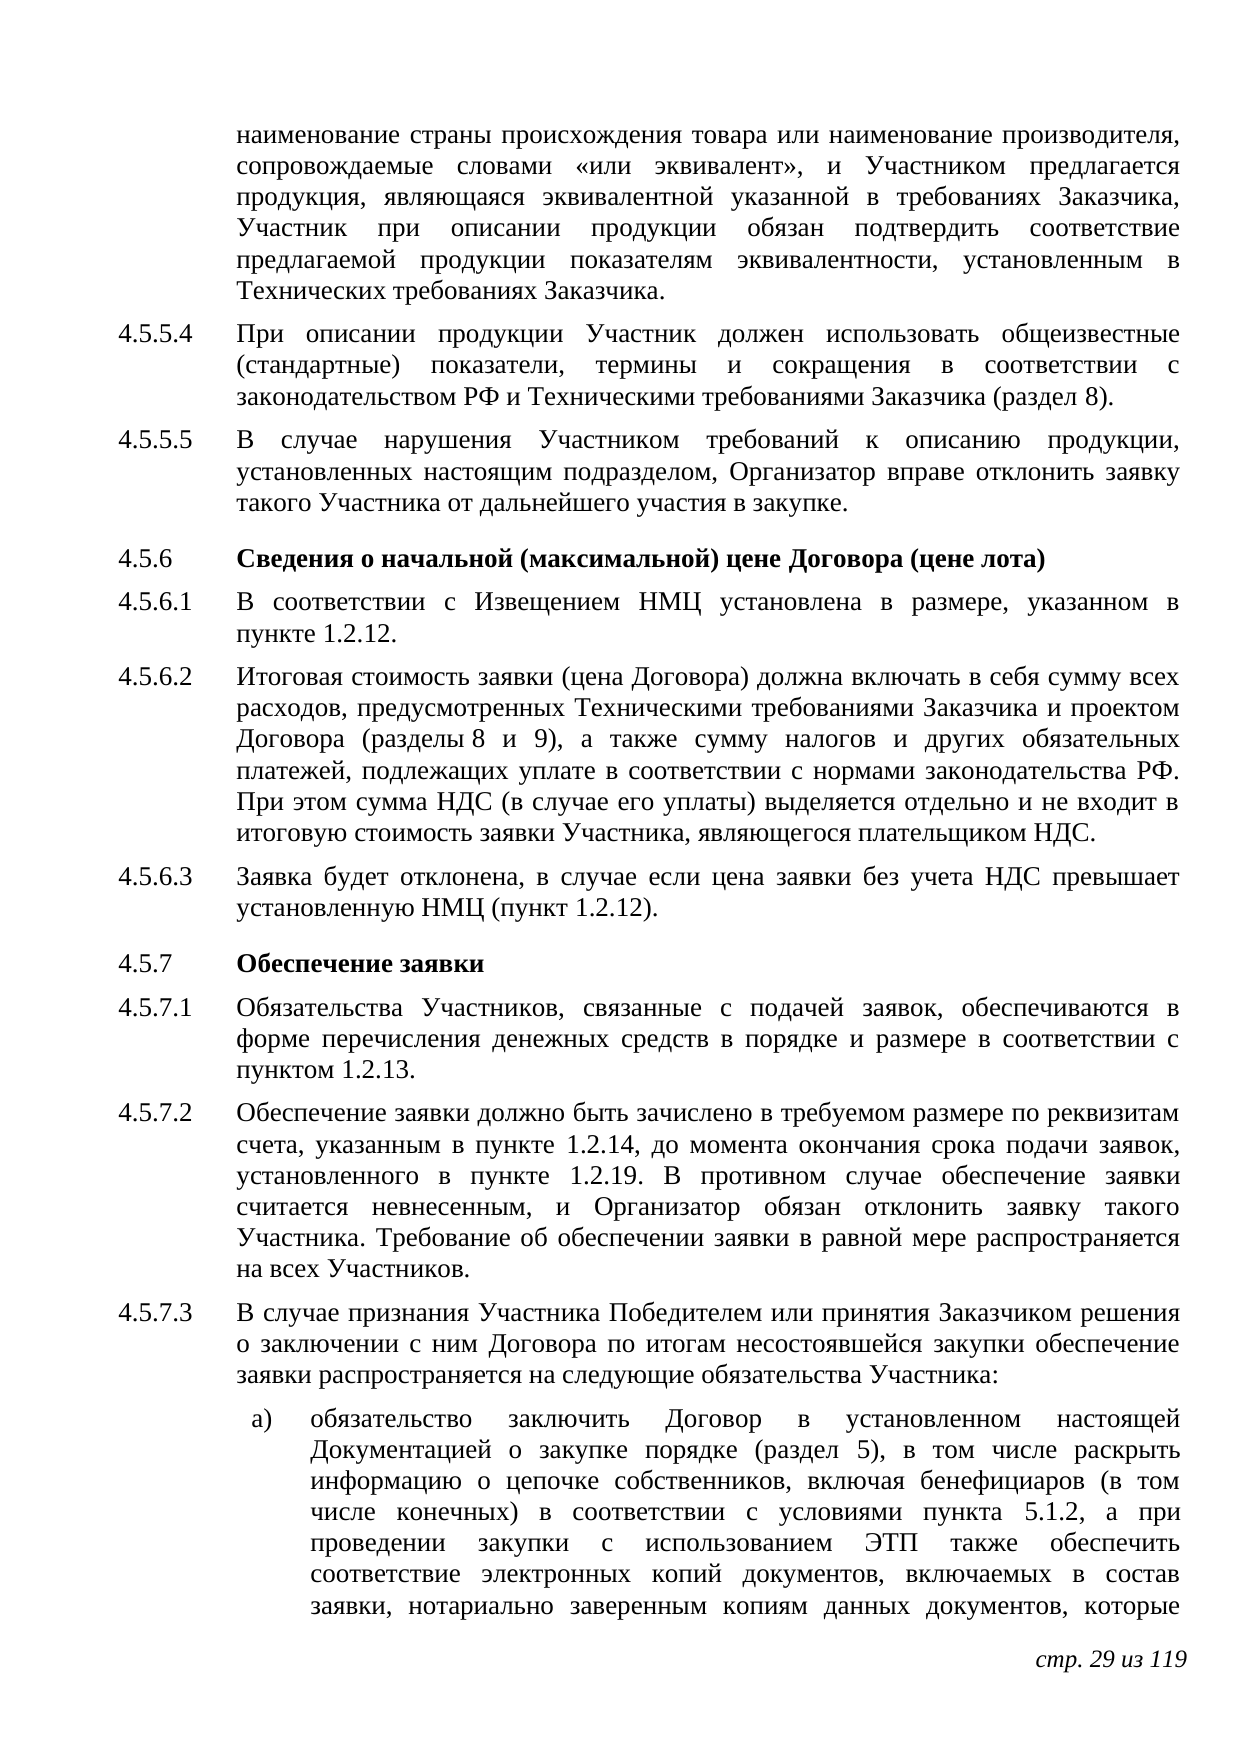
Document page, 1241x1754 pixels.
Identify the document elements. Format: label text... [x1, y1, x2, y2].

text Обязательства Участников, связанные с подачей заявок, обеспечиваются в форме перечисления денежных средств в порядке и размере в соответствии с пунктом 1.2.13. [118, 991, 1181, 1084]
text В случае признания Участника Победителем или принятия Заказчиком решения о заключении с ним Договора по итогам несостоявшейся закупки обеспечение заявки распространяется на следующие обязательства Участника: [118, 1296, 1181, 1389]
text Сведения о начальной (максимальной) цене Договора (цене лота) [118, 542, 1181, 573]
text Обеспечение заявки должно быть зачислено в требуемом размере по реквизитам счета, указанным в пункте 1.2.14, до момента окончания срока подачи заявок, установленного в пункте 1.2.19. В противном случае обеспечение заявки считается невнесенным, и Организатор обязан отклонить заявку такого Участника. Требование об обеспечении заявки в равной мере распространяется на всех Участников. [118, 1097, 1181, 1283]
text При описании продукции Участник должен использовать общеизвестные (стандартные) показатели, термины и сокращения в соответствии с законодательством РФ и Техническими требованиями Заказчика (раздел 8). [118, 317, 1181, 411]
text Обеспечение заявки [118, 947, 1181, 978]
text Заявка будет отклонена, в случае если цена заявки без учета НДС превышает установленную НМЦ (пункт 1.2.12). [118, 860, 1181, 922]
text В соответствии с Извещением НМЦ установлена в размере, указанном в пункте 1.2.12. [118, 586, 1181, 648]
text Итоговая стоимость заявки (цена Договора) должна включать в себя сумму всех расходов, предусмотренных Техническими требованиями Заказчика и проектом Договора (разделы 8 и 9), а также сумму налогов и других обязательных платежей, подлежащих уплате в соответствии с нормами законодательства РФ. При этом сумма НДС (в случае его уплаты) выделяется отдельно и не входит в итоговую стоимость заявки Участника, являющегося плательщиком НДС. [118, 660, 1181, 847]
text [118, 118, 1181, 305]
text В случае нарушения Участником требований к описанию продукции, установленных настоящим подразделом, Организатор вправе отклонить заявку такого Участника от дальнейшего участия в закупке. [118, 423, 1181, 517]
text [251, 1402, 1181, 1620]
